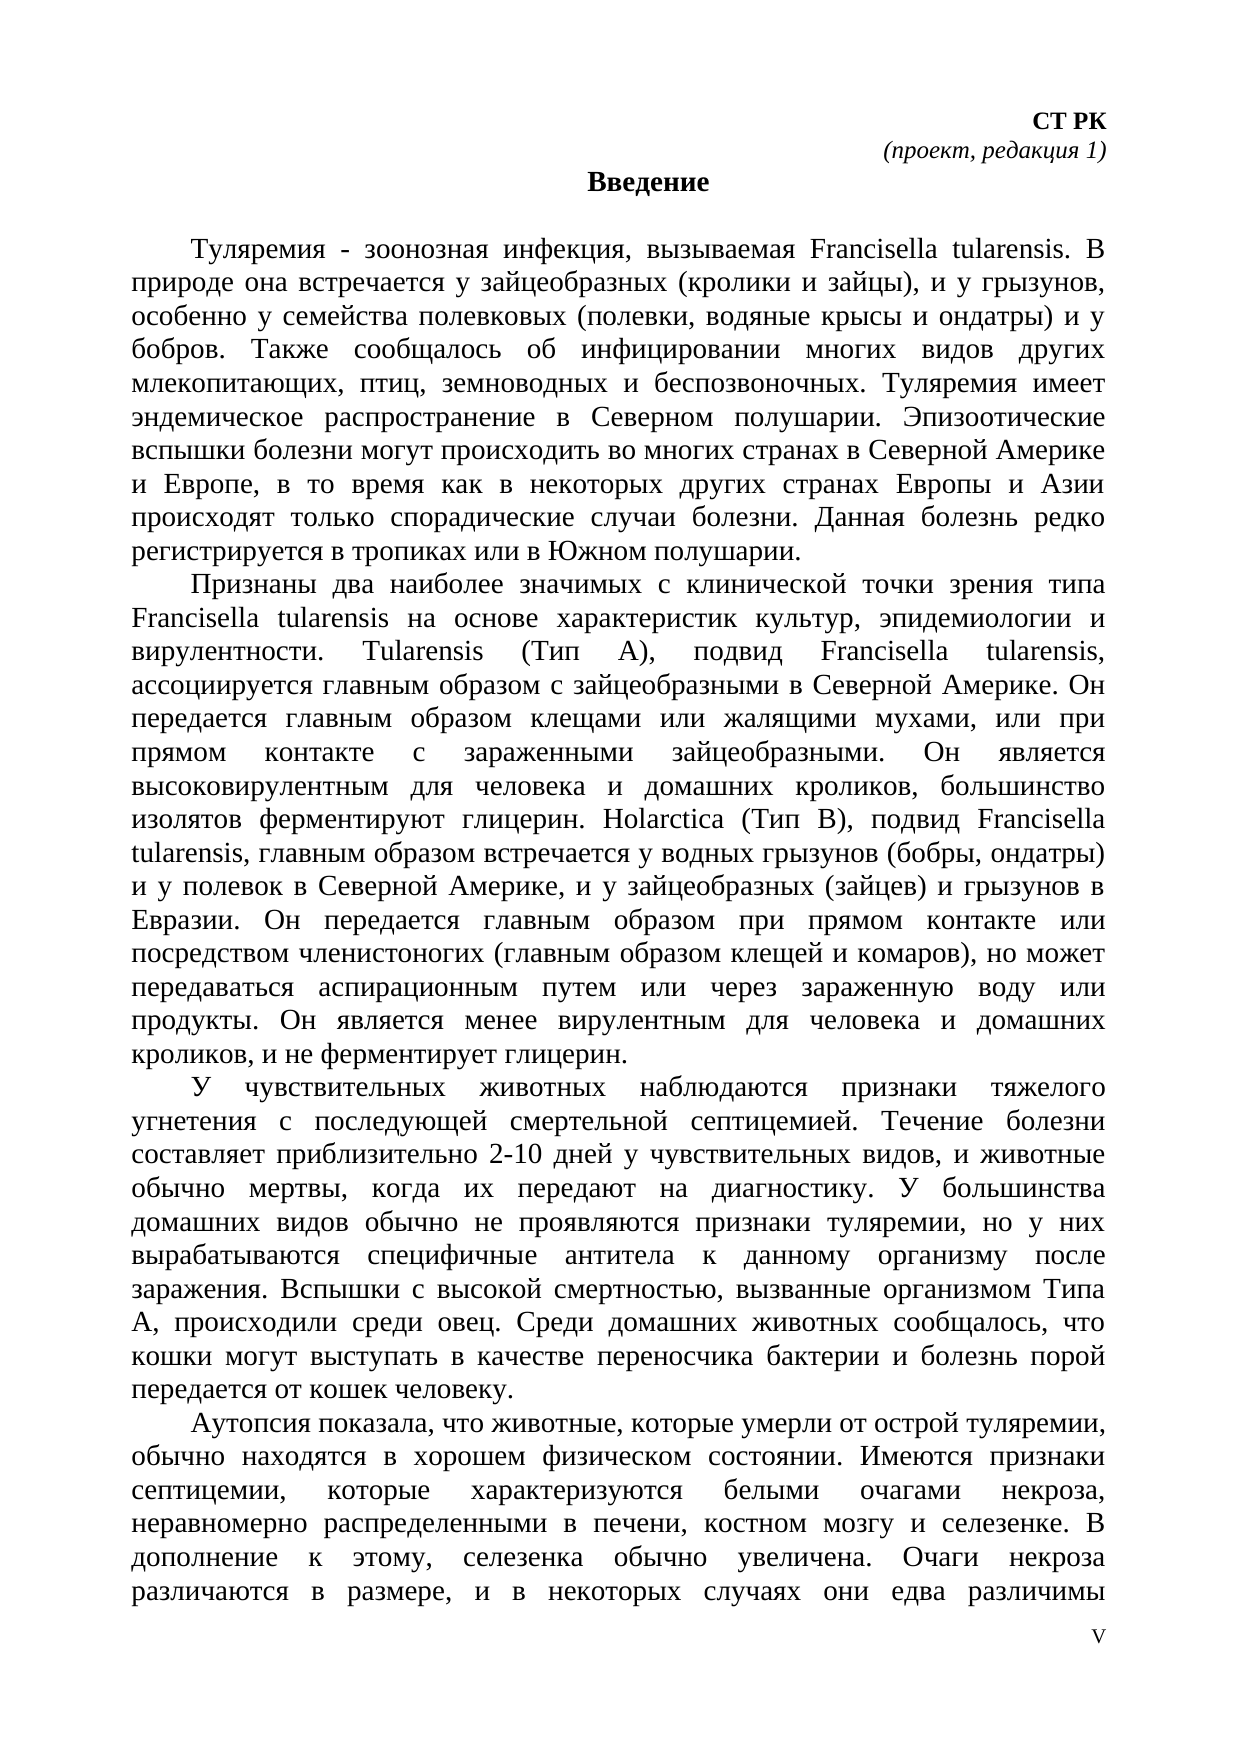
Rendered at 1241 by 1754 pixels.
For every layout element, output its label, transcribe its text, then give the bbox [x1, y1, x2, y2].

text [131, 1405, 1106, 1606]
text Туляремия - зоонозная инфекция, вызываемая Francisella tularensis. В природе она встречается у зайцеобразных (кролики и зайцы), и у грызунов, особенно у семейства полевковых (полевки, водяные крысы и ондатры) и у бобров. Также сообщалось об инфицировании многих видов других млекопитающих, птиц, земноводных и беспозвоночных. Туляремия имеет эндемическое распространение в Северном полушарии. Эпизоотические вспышки болезни могут происходить во многих странах в Северной Америке и Европе, в то время как в некоторых других странах Европы и Азии происходят только спорадические случаи болезни. Данная болезнь редко регистрируется в тропиках или в Южном полушарии. [131, 231, 1106, 566]
text Введение [131, 164, 1106, 197]
text У чувствительных животных наблюдаются признаки тяжелого угнетения с последующей смертельной септицемией. Течение болезни составляет приблизительно 2-10 дней у чувствительных видов, и животные обычно мертвы, когда их передают на диагностику. У большинства домашних видов обычно не проявляются признаки туляремии, но у них вырабатываются специфичные антитела к данному организму после заражения. Вспышки с высокой смертностью, вызванные организмом Типа А, происходили среди овец. Среди домашних животных сообщалось, что кошки могут выступать в качестве переносчика бактерии и болезнь порой передается от кошек человеку. [131, 1069, 1106, 1405]
text Признаны два наиболее значимых с клинической точки зрения типа Francisella tularensis на основе характеристик культур, эпидемиологии и вирулентности. Tularensis (Тип А), подвид Francisella tularensis, ассоциируется главным образом с зайцеобразными в Северной Америке. Он передается главным образом клещами или жалящими мухами, или при прямом контакте с зараженными зайцеобразными. Он является высоковирулентным для человека и домашних кроликов, большинство изолятов ферментируют глицерин. Holarctica (Тип В), подвид Francisella tularensis, главным образом встречается у водных грызунов (бобры, ондатры) и у полевок в Северной Америке, и у зайцеобразных (зайцев) и грызунов в Евразии. Он передается главным образом при прямом контакте или посредством членистоногих (главным образом клещей и комаров), но может передаваться аспирационным путем или через зараженную воду или продукты. Он является менее вирулентным для человека и домашних кроликов, и не ферментирует глицерин. [131, 566, 1106, 1069]
